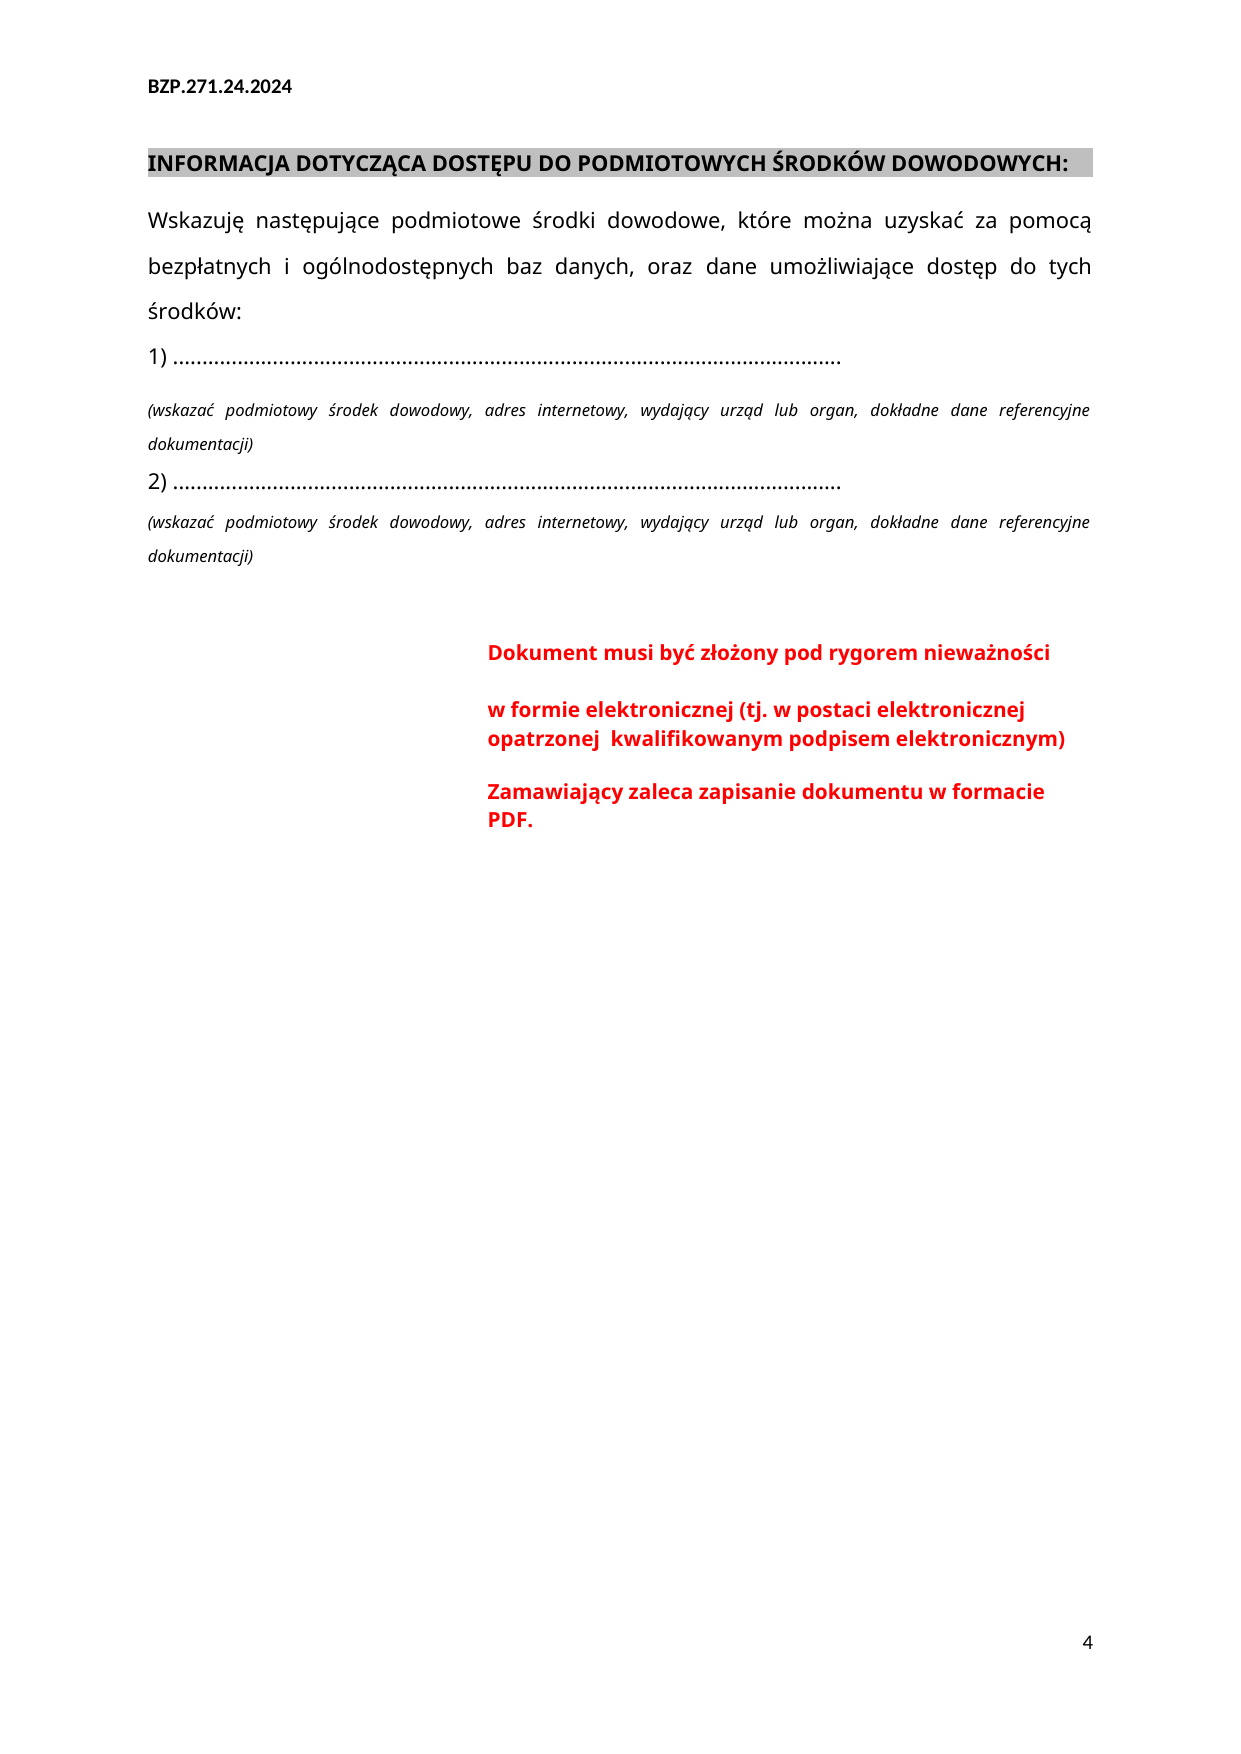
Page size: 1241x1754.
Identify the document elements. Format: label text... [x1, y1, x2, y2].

text (wskazać podmiotowy środek dowodowy, adres internetowy, wydający urząd lub organ, dokładne dane referencyjne dokumentacji) [148, 511, 1093, 568]
text Wskazuję następujące podmiotowe środki dowodowe, które można uzyskać za pomocą bezpłatnych i ogólnodostępnych baz danych, oraz dane umożliwiające dostęp do tych środków: 1) .................................................................................................................. [148, 205, 1093, 371]
text (wskazać podmiotowy środek dowodowy, adres internetowy, wydający urząd lub organ, dokładne dane referencyjne dokumentacji) [148, 398, 1093, 455]
text 2) .................................................................................................................. [148, 466, 1093, 496]
text INFORMACJA DOTYCZĄCA DOSTĘPU DO PODMIOTOWYCH ŚRODKÓW DOWODOWYCH: [148, 148, 1093, 177]
text Dokument musi być złożony pod rygorem nieważności w formie elektronicznej (tj. w postaci elektronicznej opatrzonej kwalifikowanym podpisem elektronicznym) [487, 638, 1093, 752]
text Zamawiający zaleca zapisanie dokumentu w formacie PDF. [487, 777, 1085, 834]
